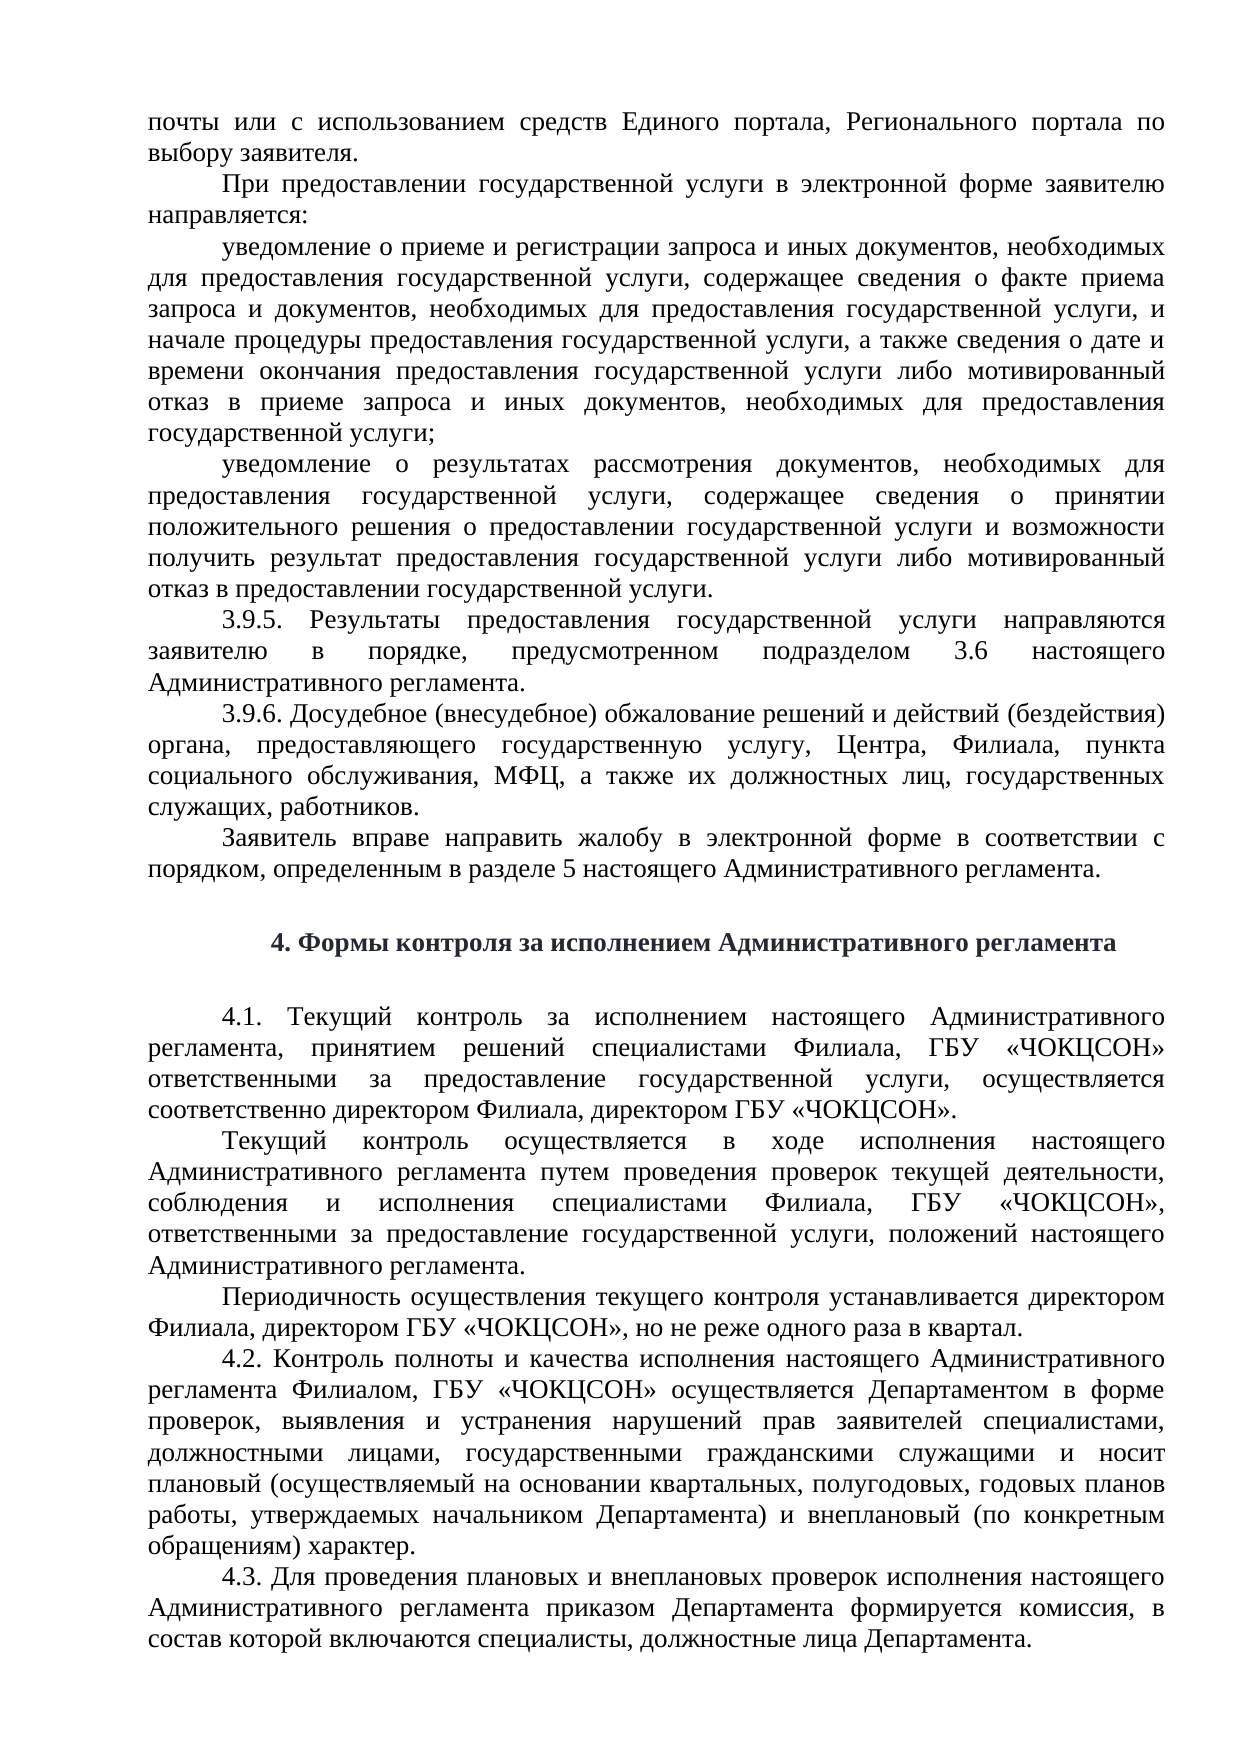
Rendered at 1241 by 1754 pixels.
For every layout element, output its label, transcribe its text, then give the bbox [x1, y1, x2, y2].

text Периодичность осуществления текущего контроля устанавливается директором Филиала, директором ГБУ «ЧОКЦСОН», но не реже одного раза в квартал. [148, 1280, 1166, 1342]
text 4. Формы контроля за исполнением Административного регламента [148, 926, 1166, 957]
text 4.1. Текущий контроль за исполнением настоящего Административного регламента, принятием решений специалистами Филиала, ГБУ «ЧОКЦСОН» ответственными за предоставление государственной услуги, осуществляется соответственно директором Филиала, директором ГБУ «ЧОКЦСОН». [148, 999, 1166, 1124]
text 4.3. Для проведения плановых и внеплановых проверок исполнения настоящего Административного регламента приказом Департамента формируется комиссия, в состав которой включаются специалисты, должностные лица Департамента. [148, 1560, 1166, 1654]
text уведомление о приеме и регистрации запроса и иных документов, необходимых для предоставления государственной услуги, содержащее сведения о факте приема запроса и документов, необходимых для предоставления государственной услуги, и начале процедуры предоставления государственной услуги, а также сведения о дате и времени окончания предоставления государственной услуги либо мотивированный отказ в приеме запроса и иных документов, необходимых для предоставления государственной услуги; [148, 229, 1166, 448]
text Заявитель вправе направить жалобу в электронной форме в соответствии с порядком, определенным в разделе 5 настоящего Административного регламента. [148, 821, 1166, 884]
text 4.2. Контроль полноты и качества исполнения настоящего Административного регламента Филиалом, ГБУ «ЧОКЦСОН» осуществляется Департаментом в форме проверок, выявления и устранения нарушений прав заявителей специалистами, должностными лицами, государственными гражданскими служащими и носит плановый (осуществляемый на основании квартальных, полугодовых, годовых планов работы, утверждаемых начальником Департамента) и внеплановый (по конкретным обращениям) характер. [148, 1342, 1166, 1560]
text 3.9.6. Досудебное (внесудебное) обжалование решений и действий (бездействия) органа, предоставляющего государственную услугу, Центра, Филиала, пункта социального обслуживания, МФЦ, а также их должностных лиц, государственных служащих, работников. [148, 697, 1166, 821]
text 3.9.5. Результаты предоставления государственной услуги направляются заявителю в порядке, предусмотренном подразделом 3.6 настоящего Административного регламента. [148, 603, 1166, 697]
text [148, 105, 1166, 167]
text уведомление о результатах рассмотрения документов, необходимых для предоставления государственной услуги, содержащее сведения о принятии положительного решения о предоставлении государственной услуги и возможности получить результат предоставления государственной услуги либо мотивированный отказ в предоставлении государственной услуги. [148, 448, 1166, 603]
text Текущий контроль осуществляется в ходе исполнения настоящего Административного регламента путем проведения проверок текущей деятельности, соблюдения и исполнения специалистами Филиала, ГБУ «ЧОКЦСОН», ответственными за предоставление государственной услуги, положений настоящего Административного регламента. [148, 1124, 1166, 1280]
text При предоставлении государственной услуги в электронной форме заявителю направляется: [148, 167, 1166, 229]
